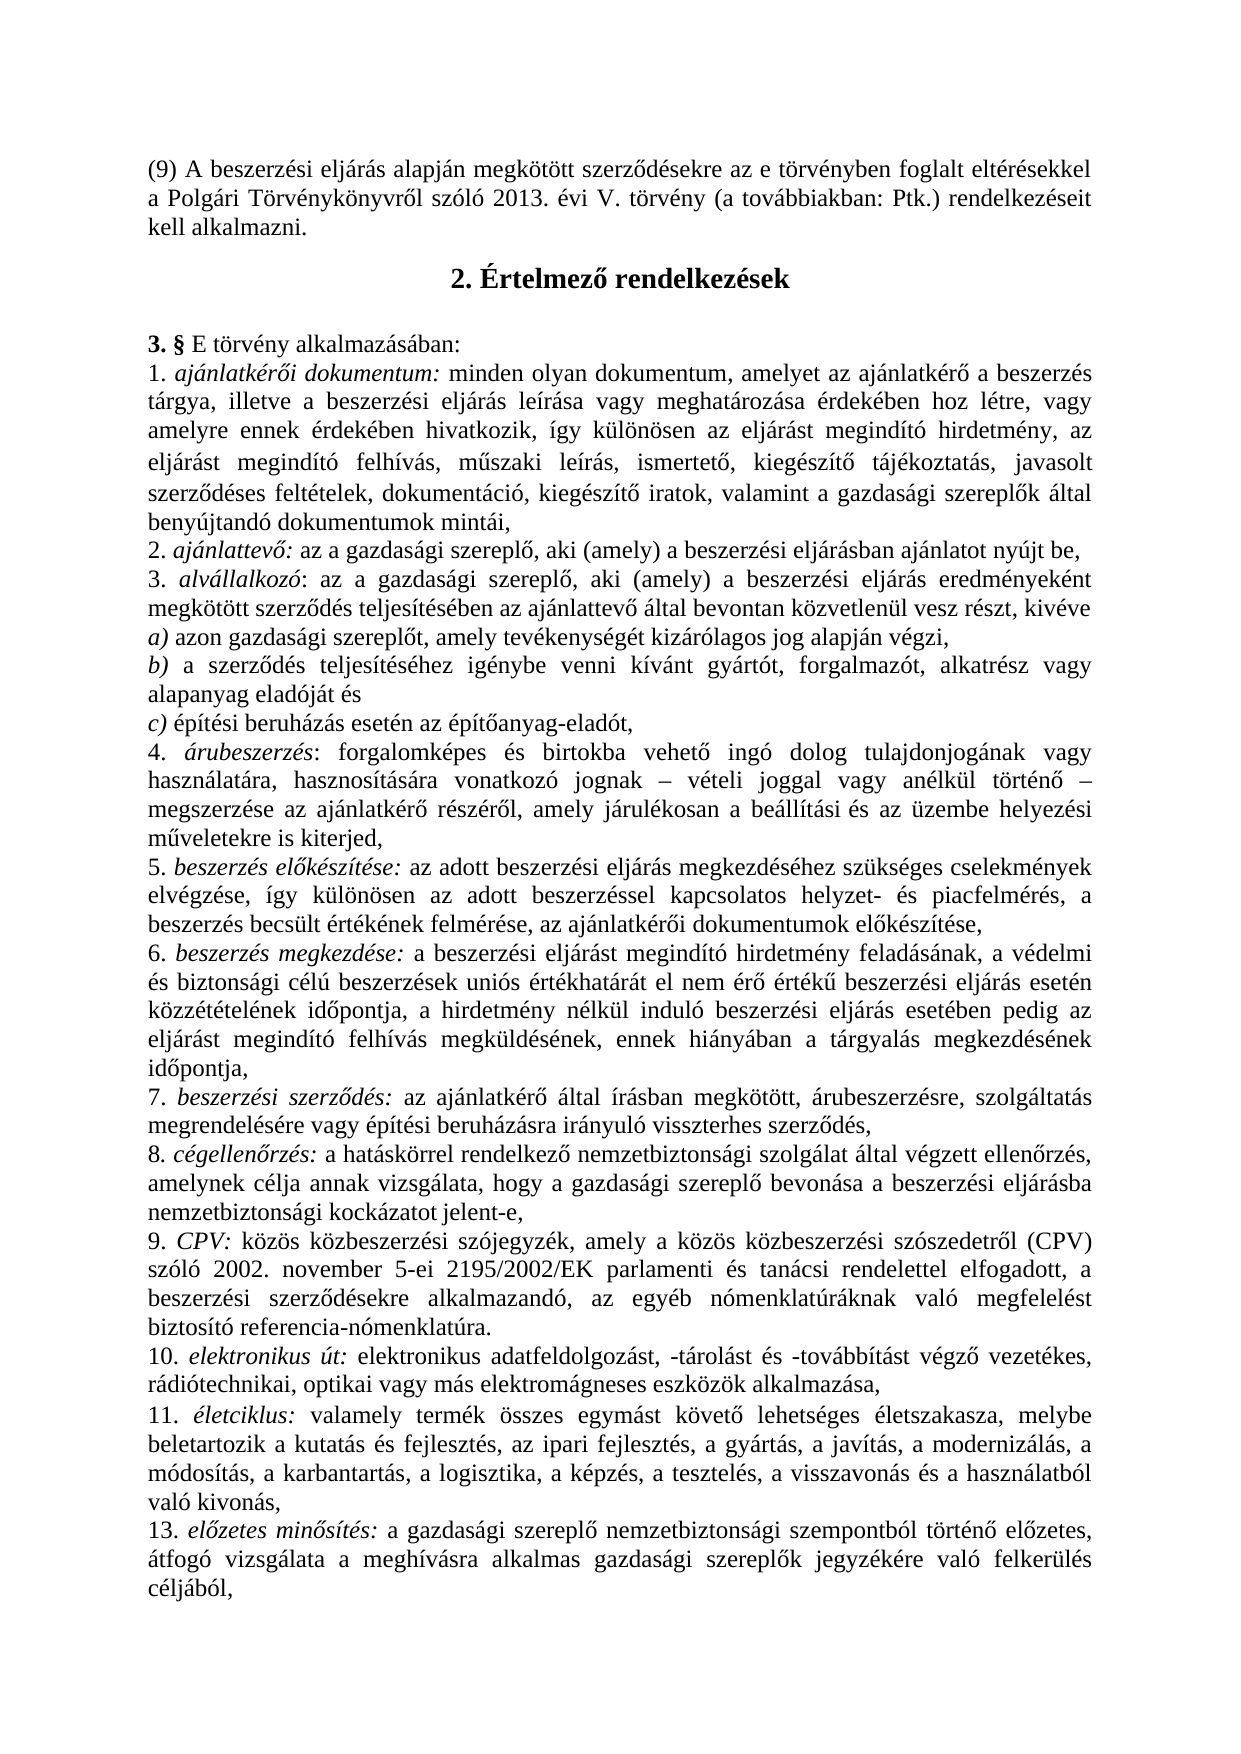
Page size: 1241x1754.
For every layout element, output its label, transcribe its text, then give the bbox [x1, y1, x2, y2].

text 3. § E törvény alkalmazásában: [148, 329, 1093, 358]
text 4. árubeszerzés: forgalomképes és birtokba vehető ingó dolog tulajdonjogának vagy használatára, hasznosítására vonatkozó jognak – vételi joggal vagy anélkül történő – megszerzése az ajánlatkérő részéről, amely járulékosan a beállítási és az üzembe helyezési műveletekre is kiterjed, [148, 737, 1093, 852]
text 8. cégellenőrzés: a hatáskörrel rendelkező nemzetbiztonsági szolgálat által végzett ellenőrzés, amelynek célja annak vizsgálata, hogy a gazdasági szereplő bevonása a beszerzési eljárásba nemzetbiztonsági kockázatot jelent-e, [148, 1139, 1093, 1226]
text c) építési beruházás esetén az építőanyag-eladót, [148, 708, 1093, 737]
text 1. ajánlatkérői dokumentum: minden olyan dokumentum, amelyet az ajánlatkérő a beszerzés tárgya, illetve a beszerzési eljárás leírása vagy meghatározása érdekében hoz létre, vagy amelyre ennek érdekében hivatkozik, így különösen az eljárást megindító hirdetmény, az eljárást megindító felhívás, műszaki leírás, ismertető, kiegészítő tájékoztatás, javasolt szerződéses feltételek, dokumentáció, kiegészítő iratok, valamint a gazdasági szereplők által benyújtandó dokumentumok mintái, [148, 358, 1093, 535]
text 13. előzetes minősítés: a gazdasági szereplő nemzetbiztonsági szempontból történő előzetes, átfogó vizsgálata a meghívásra alkalmas gazdasági szereplők jegyzékére való felkerülés céljából, [148, 1515, 1093, 1602]
text 9. CPV: közös közbeszerzési szójegyzék, amely a közös közbeszerzési szószedetről (CPV) szóló 2002. november 5-ei 2195/2002/EK parlamenti és tanácsi rendelettel elfogadott, a beszerzési szerződésekre alkalmazandó, az egyéb nómenklatúráknak való megfelelést biztosító referencia-nómenklatúra. [148, 1226, 1093, 1341]
text 2. ajánlattevő: az a gazdasági szereplő, aki (amely) a beszerzési eljárásban ajánlatot nyújt be, [148, 535, 1093, 564]
text 5. beszerzés előkészítése: az adott beszerzési eljárás megkezdéséhez szükséges cselekmények elvégzése, így különösen az adott beszerzéssel kapcsolatos helyzet- és piacfelmérés, a beszerzés becsült értékének felmérése, az ajánlatkérői dokumentumok előkészítése, [148, 852, 1093, 938]
text 10. elektronikus út: elektronikus adatfeldolgozást, -tárolást és -továbbítást végző vezetékes, rádiótechnikai, optikai vagy más elektromágneses eszközök alkalmazása, [148, 1341, 1093, 1398]
text 11. életciklus: valamely termék összes egymást követő lehetséges életszakasza, melybe beletartozik a kutatás és fejlesztés, az ipari fejlesztés, a gyártás, a javítás, a modernizálás, a módosítás, a karbantartás, a logisztika, a képzés, a tesztelés, a visszavonás és a használatból való kivonás, [148, 1400, 1093, 1515]
text b) a szerződés teljesítéséhez igénybe venni kívánt gyártót, forgalmazót, alkatrész vagy alapanyag eladóját és [148, 650, 1093, 708]
subtitle 2. Értelmező rendelkezések [148, 262, 1093, 295]
text 3. alvállalkozó: az a gazdasági szereplő, aki (amely) a beszerzési eljárás eredményeként megkötött szerződés teljesítésében az ajánlattevő által bevontan közvetlenül vesz részt, kivéve [148, 564, 1093, 622]
text 6. beszerzés megkezdése: a beszerzési eljárást megindító hirdetmény feladásának, a védelmi és biztonsági célú beszerzések uniós értékhatárát el nem érő értékű beszerzési eljárás esetén közzétételének időpontja, a hirdetmény nélkül induló beszerzési eljárás esetében pedig az eljárást megindító felhívás megküldésének, ennek hiányában a tárgyalás megkezdésének időpontja, [148, 938, 1093, 1082]
text (9) A beszerzési eljárás alapján megkötött szerződésekre az e törvényben foglalt eltérésekkel a Polgári Törvénykönyvről szóló 2013. évi V. törvény (a továbbiakban: Ptk.) rendelkezéseit kell alkalmazni. [148, 154, 1093, 241]
text 7. beszerzési szerződés: az ajánlatkérő által írásban megkötött, árubeszerzésre, szolgáltatás megrendelésére vagy építési beruházásra irányuló visszterhes szerződés, [148, 1082, 1093, 1139]
text a) azon gazdasági szereplőt, amely tevékenységét kizárólagos jog alapján végzi, [148, 622, 1093, 650]
